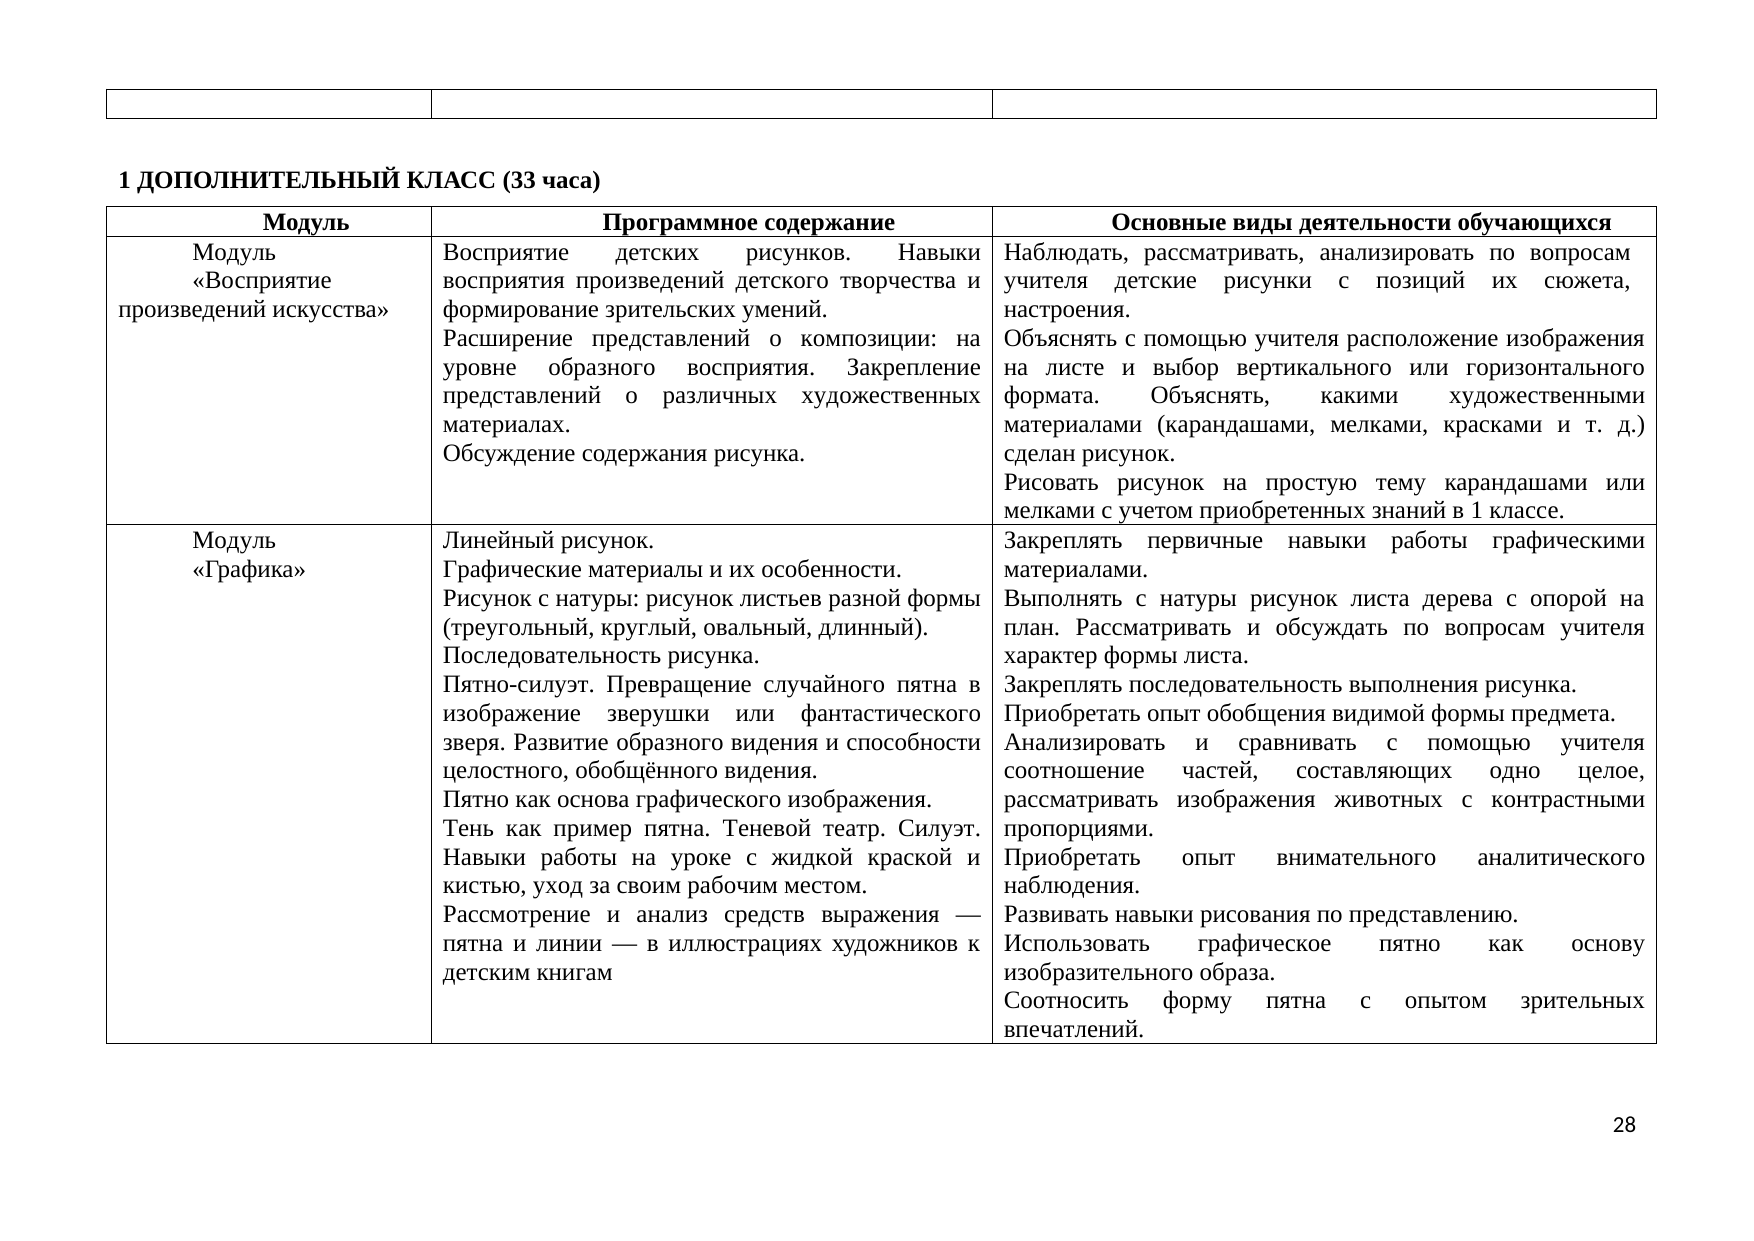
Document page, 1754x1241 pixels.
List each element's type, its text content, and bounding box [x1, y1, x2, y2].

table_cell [432, 525, 992, 1043]
table_header Модуль [107, 207, 431, 236]
table_header Программное содержание [432, 207, 992, 236]
table_cell Модуль «Графика» [107, 525, 431, 1043]
table_cell Модуль «Восприятие произведений искусства» [107, 237, 431, 524]
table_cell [107, 90, 431, 118]
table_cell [993, 525, 1656, 1043]
subtitle 1 ДОПОЛНИТЕЛЬНЫЙ КЛАСС (33 часа) [118, 165, 1636, 193]
table_cell Восприятие детских рисунков. Навыки восприятия произведений детского творчества и формирование зрительских умений. Расширение представлений о композиции: на уровне образного восприятия. Закрепление представлений о различных художественных материалах. Обсуждение содержания рисунка. [432, 237, 992, 524]
table_header Основные виды деятельности обучающихся [993, 207, 1656, 236]
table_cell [993, 90, 1656, 118]
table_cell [432, 90, 992, 118]
table_cell Наблюдать, рассматривать, анализировать по вопросам учителя детские рисунки с позиций их сюжета, настроения. Объяснять с помощью учителя расположение изображения на листе и выбор вертикального или горизонтального формата. Объяснять, какими художественными материалами (карандашами, мелками, красками и т. д.) сделан рисунок. Рисовать рисунок на простую тему карандашами или мелками с учетом приобретенных знаний в 1 классе. [993, 237, 1656, 524]
